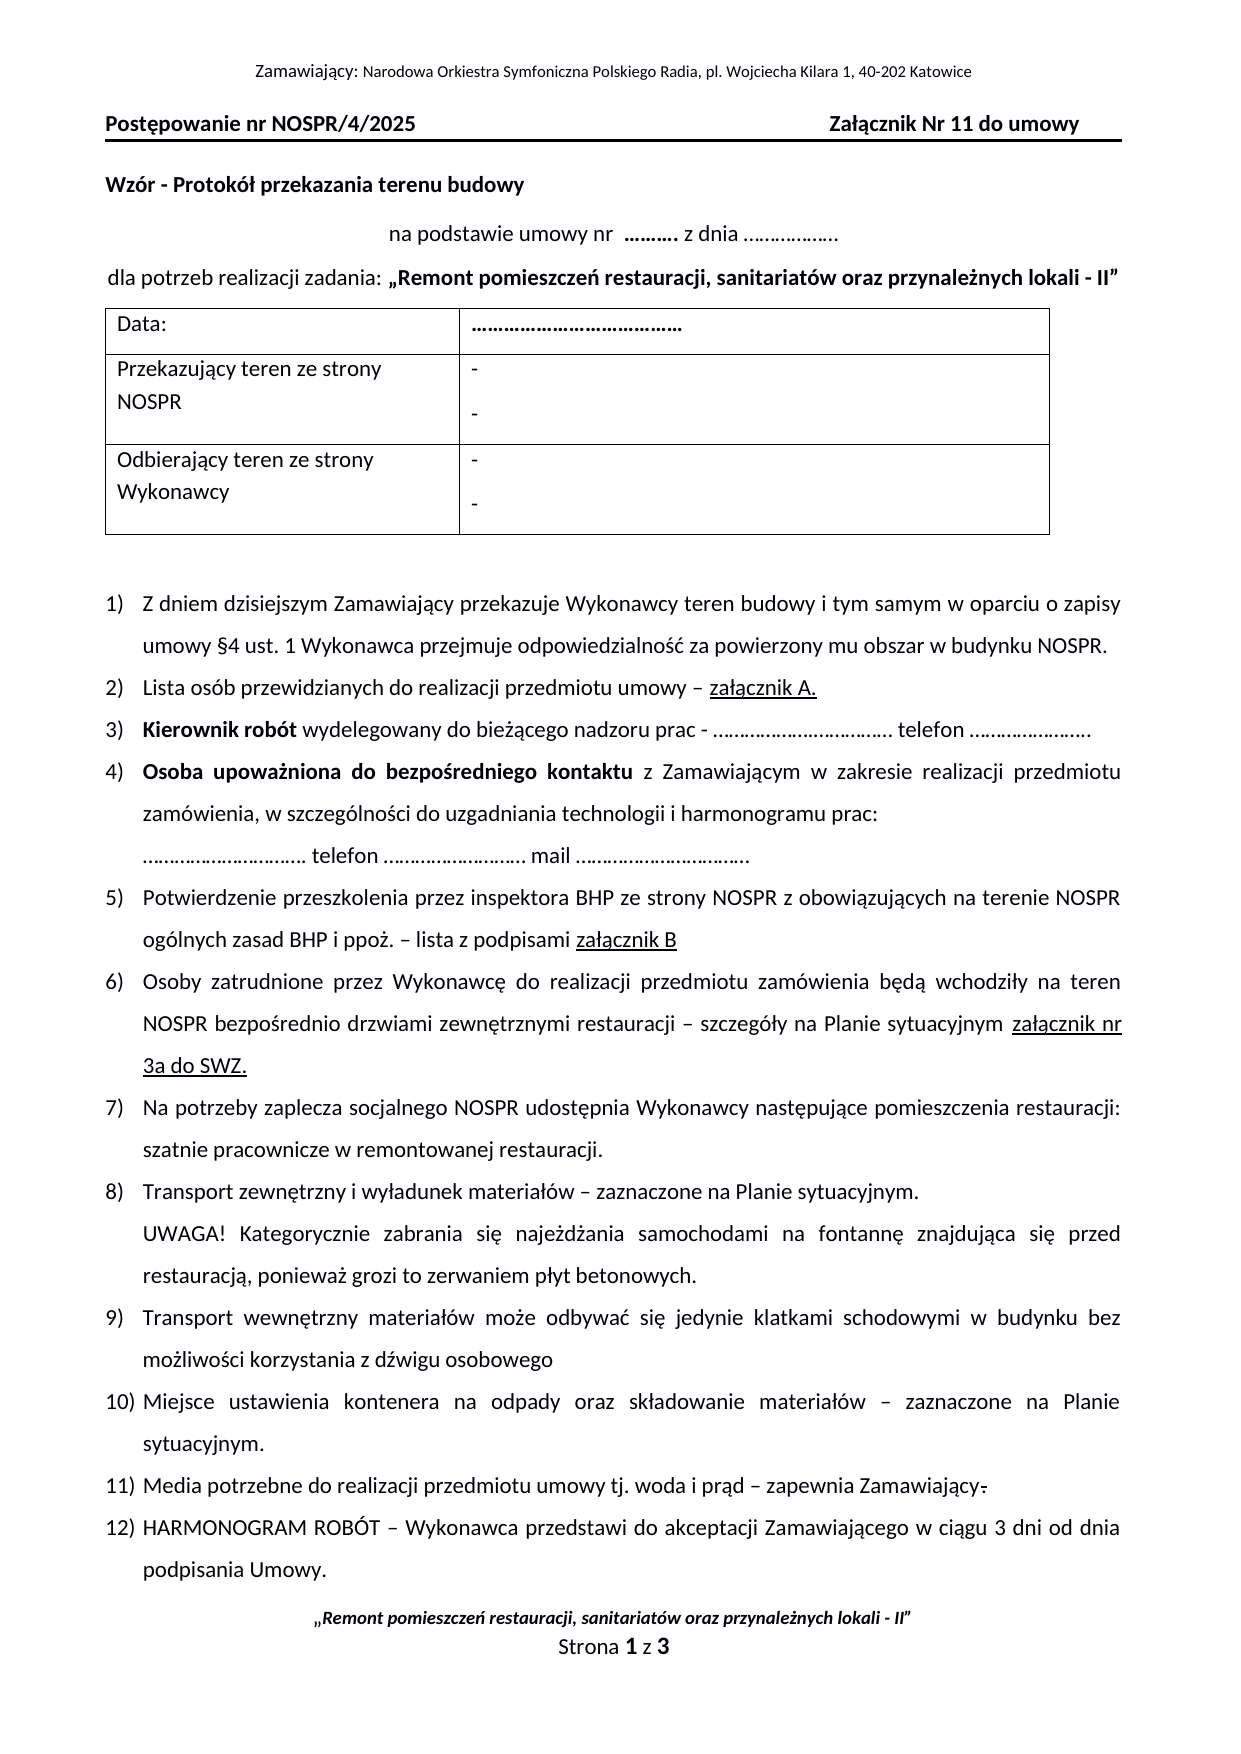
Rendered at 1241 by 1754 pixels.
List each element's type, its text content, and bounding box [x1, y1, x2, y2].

text na podstawie umowy nr ………. z dnia ……………… [105, 219, 1122, 247]
table_cell Przekazujący teren ze strony NOSPR [106, 355, 459, 444]
list Transport wewnętrzny materiałów może odbywać się jedynie klatkami schodowymi w budynku bez możliwości korzystania z dźwigu osobowego [105, 1303, 1122, 1373]
list Osoba upoważniona do bezpośredniego kontaktu z Zamawiającym w zakresie realizacji przedmiotu zamówienia, w szczególności do uzgadniania technologii i harmonogramu prac: [105, 757, 1122, 827]
list Miejsce ustawienia kontenera na odpady oraz składowanie materiałów – zaznaczone na Planie sytuacyjnym. [105, 1387, 1122, 1457]
table_cell Odbierający teren ze strony Wykonawcy [106, 445, 459, 534]
text dla potrzeb realizacji zadania: „Remont pomieszczeń restauracji, sanitariatów oraz przynależnych lokali - II” [105, 263, 1122, 291]
list …………………………. telefon ……………………… mail …………………………… [143, 841, 1122, 869]
table_cell - - [460, 355, 1049, 444]
text Wzór - Protokół przekazania terenu budowy [105, 170, 1122, 198]
list Na potrzeby zaplecza socjalnego NOSPR udostępnia Wykonawcy następujące pomieszczenia restauracji: szatnie pracownicze w remontowanej restauracji. [105, 1093, 1122, 1163]
list UWAGA! Kategorycznie zabrania się najeżdżania samochodami na fontannę znajdująca się przed restauracją, ponieważ grozi to zerwaniem płyt betonowych. [143, 1219, 1122, 1289]
list Kierownik robót wydelegowany do bieżącego nadzoru prac - ……………….…………… telefon ………………….. [105, 715, 1122, 743]
list Media potrzebne do realizacji przedmiotu umowy tj. woda i prąd – zapewnia Zamawiający. [105, 1471, 1122, 1499]
list Z dniem dzisiejszym Zamawiający przekazuje Wykonawcy teren budowy i tym samym w oparciu o zapisy umowy §4 ust. 1 Wykonawca przejmuje odpowiedzialność za powierzony mu obszar w budynku NOSPR. [105, 589, 1122, 659]
list Transport zewnętrzny i wyładunek materiałów – zaznaczone na Planie sytuacyjnym. [105, 1177, 1122, 1205]
list Lista osób przewidzianych do realizacji przedmiotu umowy – załącznik A. [105, 673, 1122, 701]
list Potwierdzenie przeszkolenia przez inspektora BHP ze strony NOSPR z obowiązujących na terenie NOSPR ogólnych zasad BHP i ppoż. – lista z podpisami załącznik B [105, 883, 1122, 953]
list Osoby zatrudnione przez Wykonawcę do realizacji przedmiotu zamówienia będą wchodziły na teren NOSPR bezpośrednio drzwiami zewnętrznymi restauracji – szczegóły na Planie sytuacyjnym załącznik nr 3a do SWZ. [105, 967, 1122, 1079]
table_header Data: [106, 309, 459, 353]
table_cell - - [460, 445, 1049, 534]
list HARMONOGRAM ROBÓT – Wykonawca przedstawi do akceptacji Zamawiającego w ciągu 3 dni od dnia podpisania Umowy. [105, 1513, 1122, 1583]
table_header ………………………………… [460, 309, 1049, 353]
